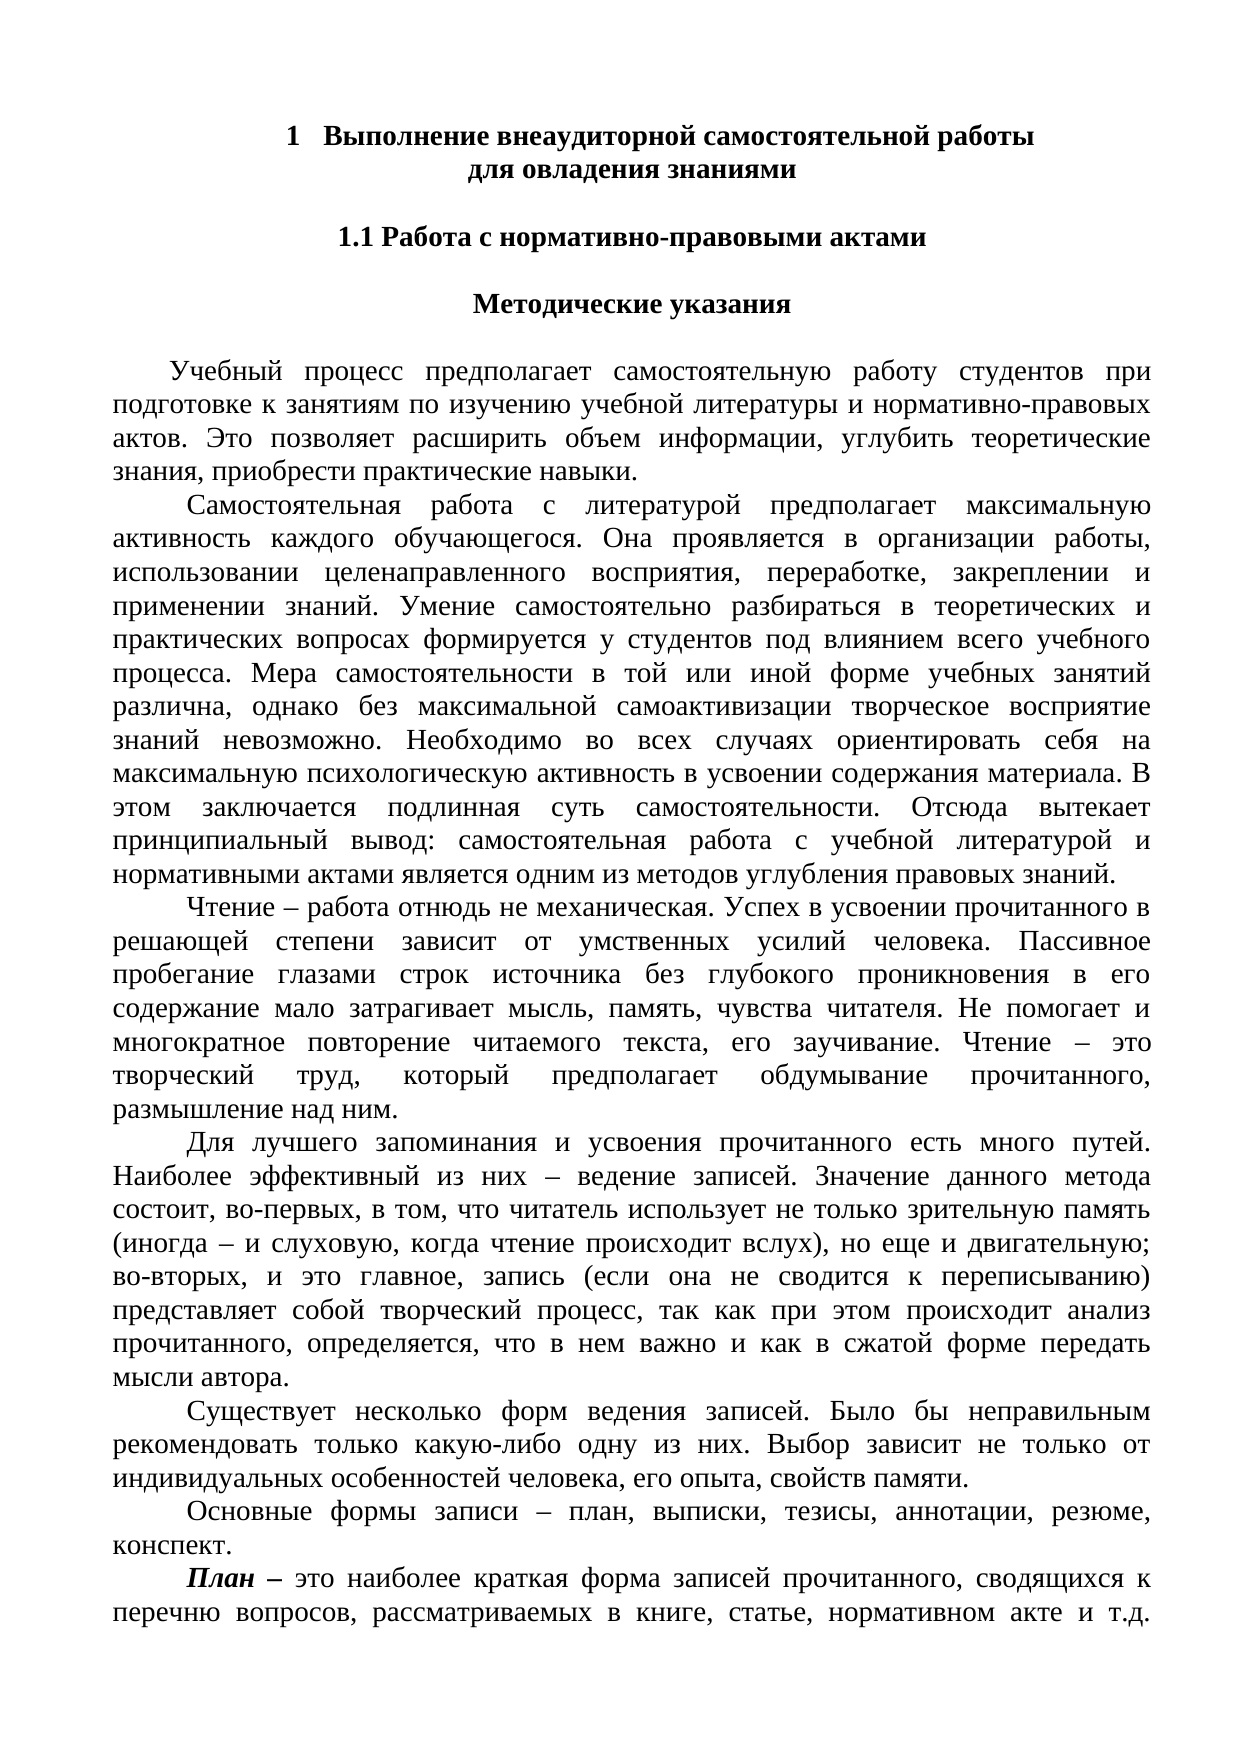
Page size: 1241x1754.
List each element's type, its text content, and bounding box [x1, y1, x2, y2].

text Методические указания [112, 286, 1152, 319]
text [112, 1560, 1152, 1627]
text Существует несколько форм ведения записей. Было бы неправильным рекомендовать только какую-либо одну из них. Выбор зависит не только от индивидуальных особенностей человека, его опыта, свойств памяти. [112, 1393, 1152, 1493]
text Основные формы записи план, выписки, тезисы, аннотации, резюме, конспект. [112, 1493, 1152, 1560]
text Для лучшего запоминания и усвоения прочитанного есть много путей. Наиболее эффективный из них ведение записей. Значение данного метода состоит, во-первых, в том, что читатель использует не только зрительную память (иногда и слуховую, когда чтение происходит вслух), но еще и двигательную; во-вторых, и это главное, запись (если она не сводится к переписыванию) представляет собой творческий процесс, так как при этом происходит анализ прочитанного, определяется, что в нем важно и как в сжатой форме передать мысли автора. [112, 1124, 1152, 1393]
text для овладения знаниями [112, 152, 1152, 185]
text Самостоятельная работа с литературой предполагает максимальную активность каждого обучающегося. Она проявляется в организации работы, использовании целенаправленного восприятия, переработке, закреплении и применении знаний. Умение самостоятельно разбираться в теоретических и практических вопросах формируется у студентов под влиянием всего учебного процесса. Мера самостоятельности в той или иной форме учебных занятий различна, однако без максимальной самоактивизации творческое восприятие знаний невозможно. Необходимо во всех случаях ориентировать себя на максимальную психологическую активность в усвоении содержания материала. В этом заключается подлинная суть самостоятельности. Отсюда вытекает принципиальный вывод: самостоятельная работа с учебной литературой и нормативными актами является одним из методов углубления правовых знаний. [112, 487, 1152, 889]
text Учебный процесс предполагает самостоятельную работу студентов при подготовке к занятиям по изучению учебной литературы и нормативно-правовых актов. Это позволяет расширить объем информации, углубить теоретические знания, приобрести практические навыки. [112, 353, 1152, 487]
list Выполнение внеаудиторной самостоятельной работы [169, 118, 1152, 152]
text 1.1 Работа с нормативно-правовыми актами [112, 219, 1152, 252]
text Чтение работа отнюдь не механическая. Успех в усвоении прочитанного в решающей степени зависит от умственных усилий человека. Пассивное пробегание глазами строк источника без глубокого проникновения в его содержание мало затрагивает мысль, память, чувства читателя. Не помогает и многократное повторение читаемого текста, его заучивание. Чтение это творческий труд, который предполагает обдумывание прочитанного, размышление над ним. [112, 889, 1152, 1124]
